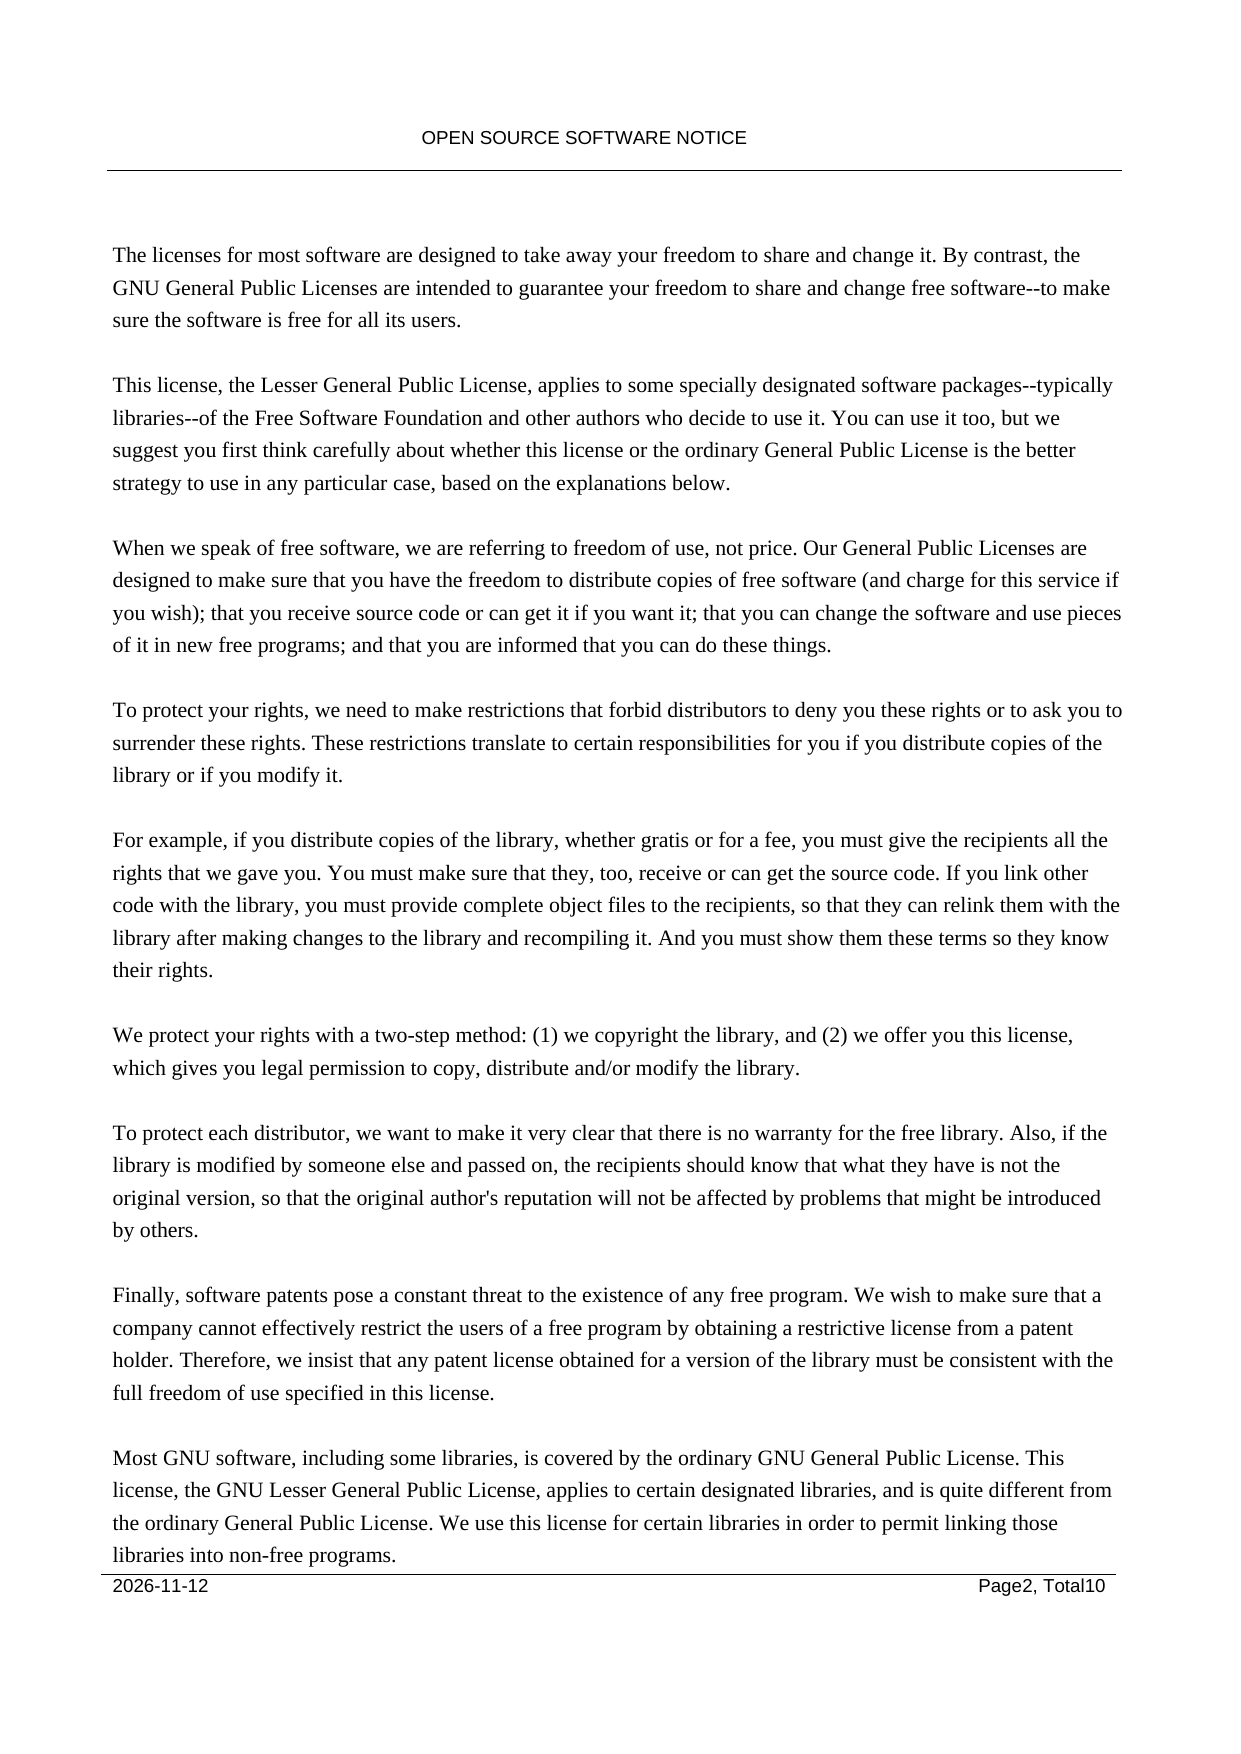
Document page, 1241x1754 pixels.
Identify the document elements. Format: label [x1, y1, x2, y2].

text [112, 206, 1128, 1571]
